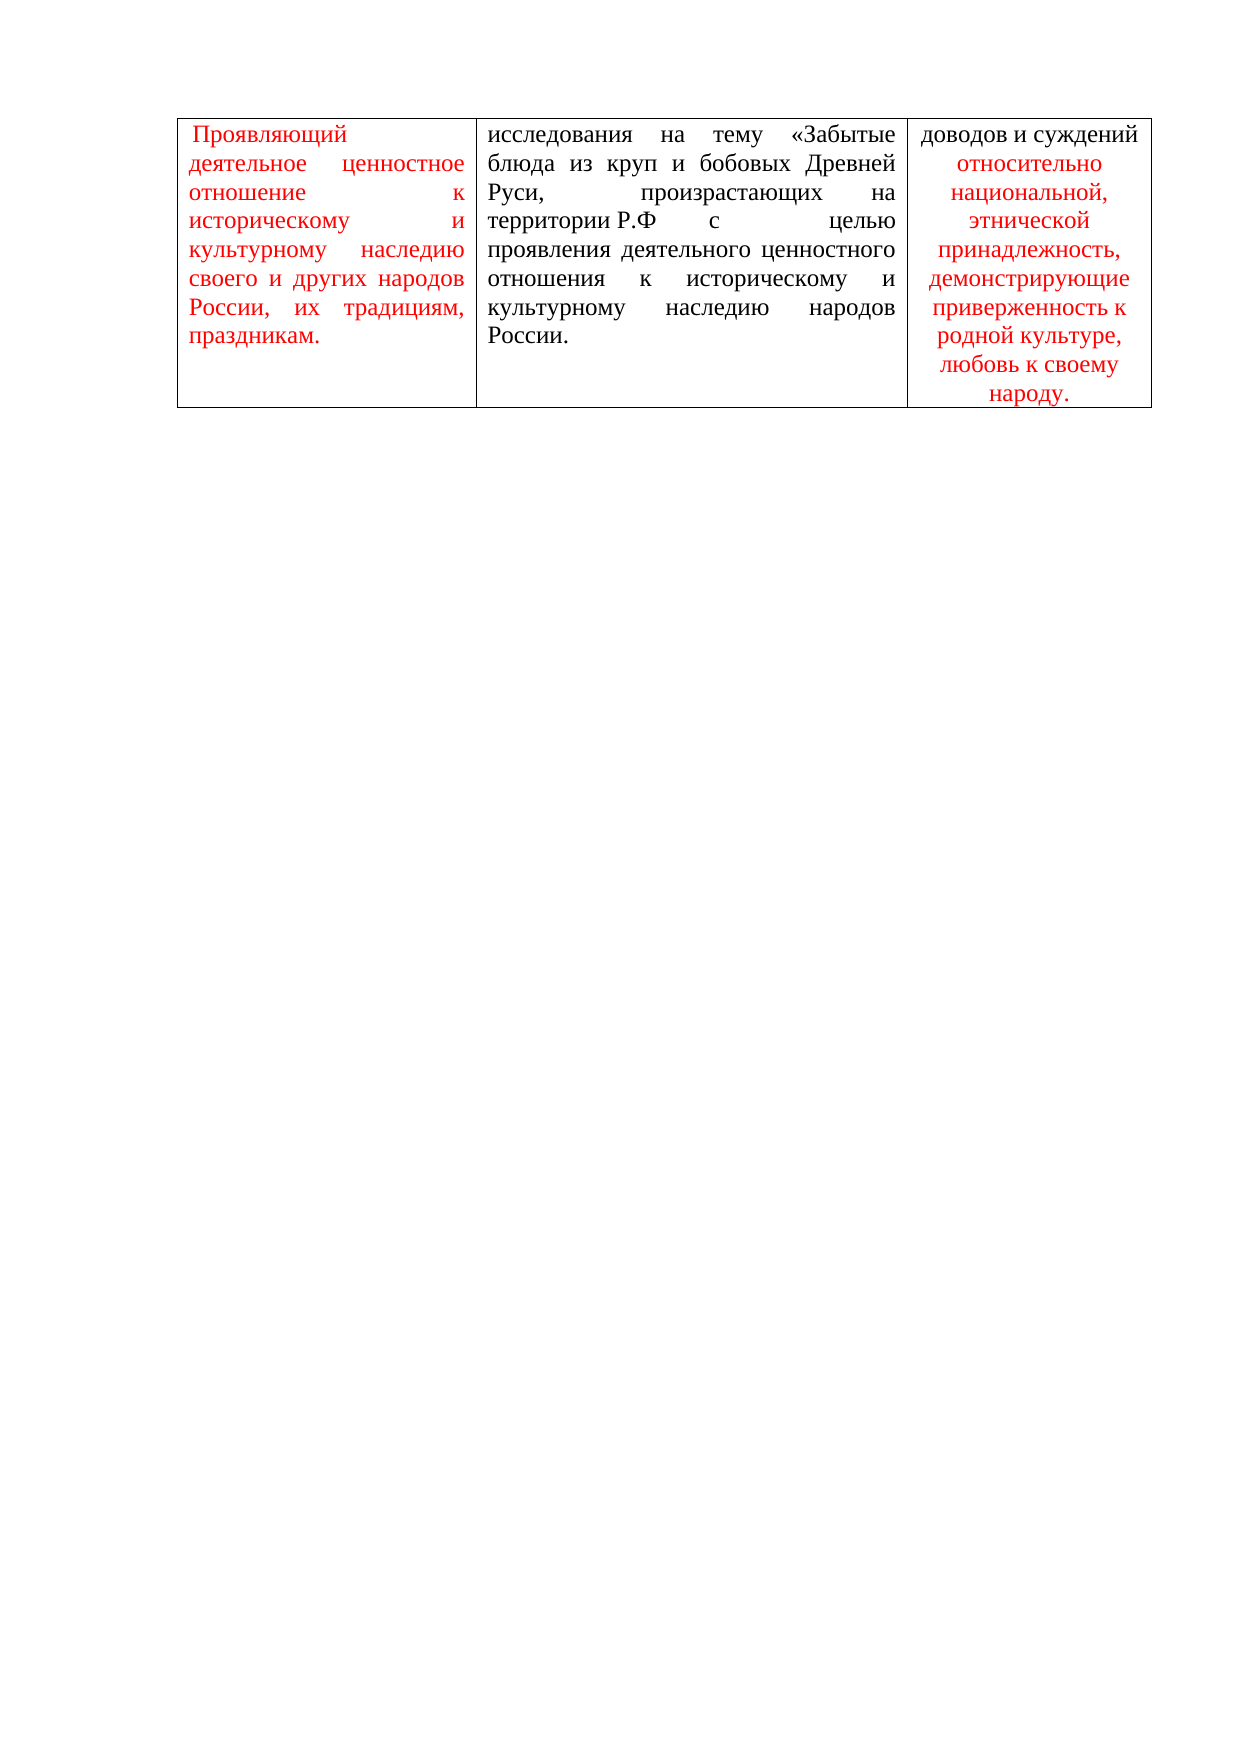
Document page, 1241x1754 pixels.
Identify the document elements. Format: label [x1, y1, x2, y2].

table_cell [477, 119, 907, 407]
table_cell [178, 119, 476, 407]
table_cell [908, 119, 1151, 407]
